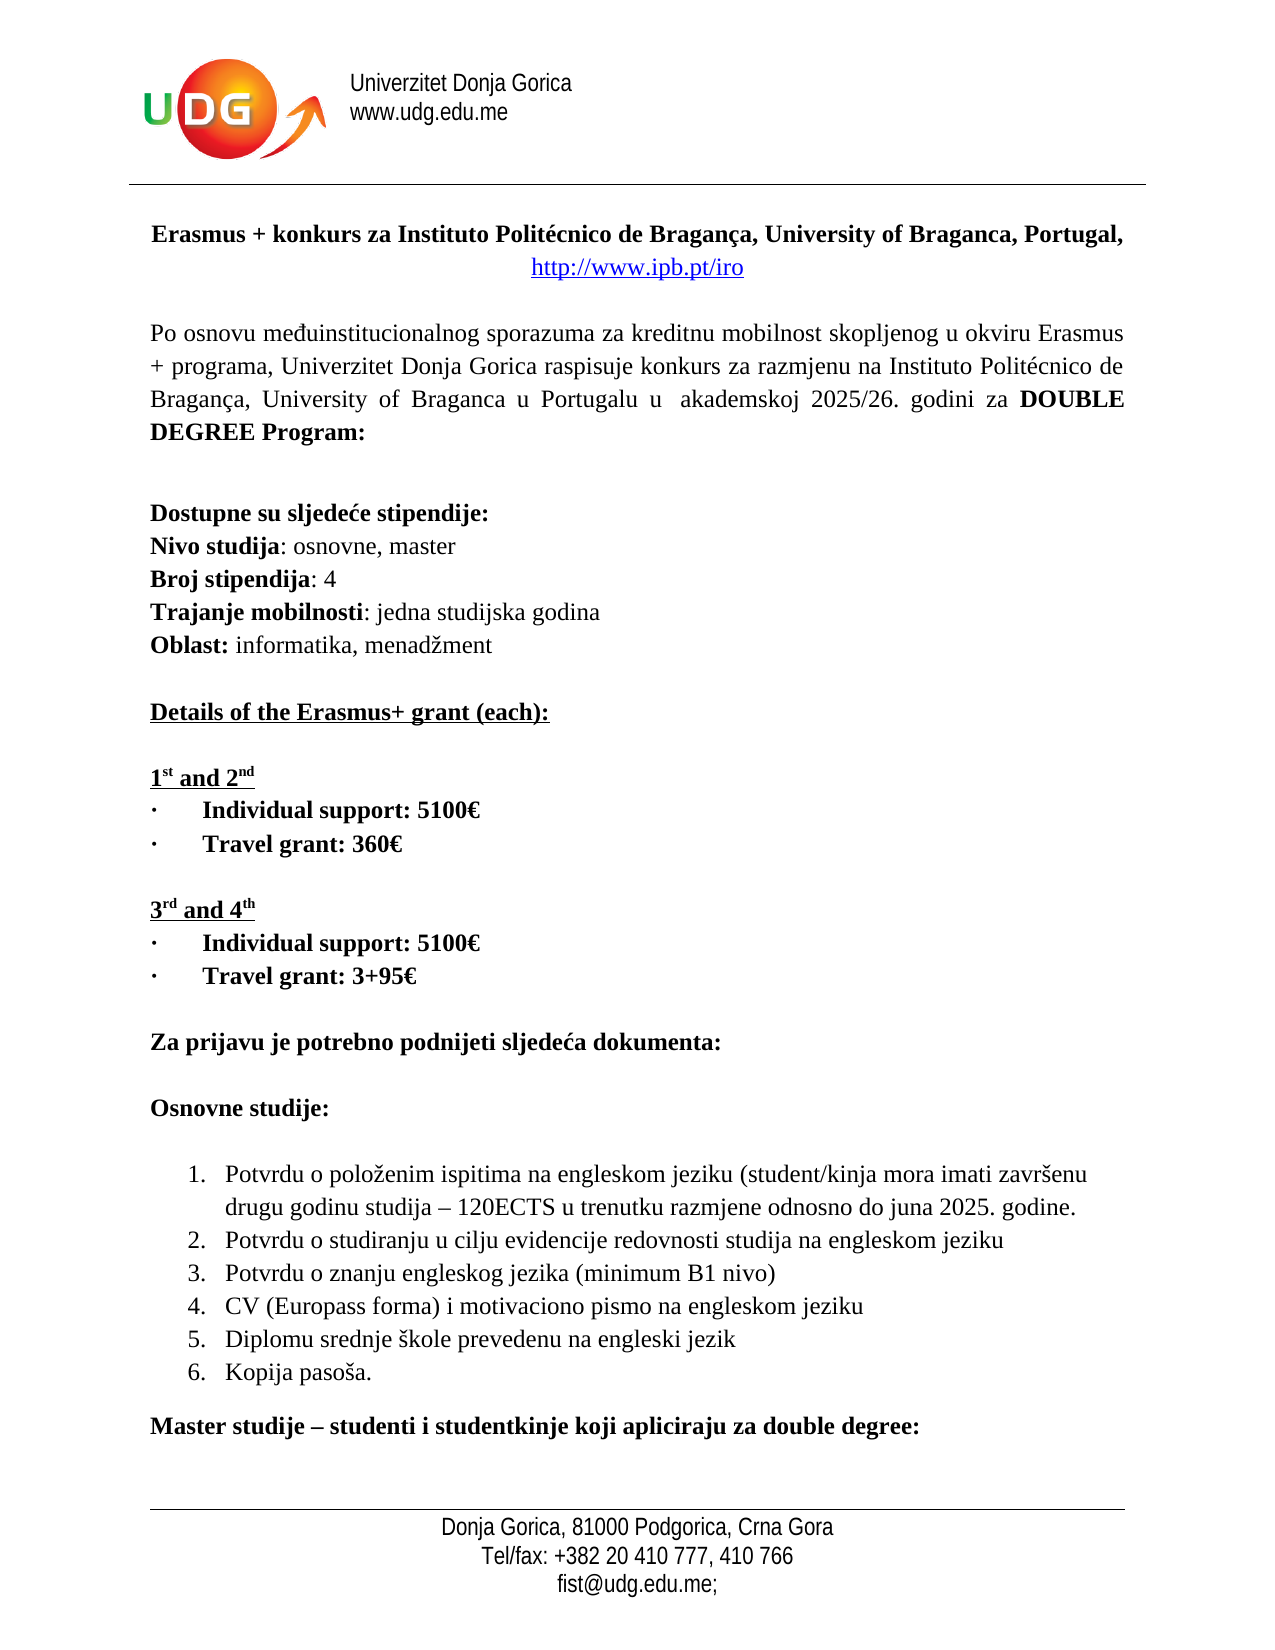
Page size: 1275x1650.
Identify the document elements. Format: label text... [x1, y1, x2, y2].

picture [143, 57, 327, 160]
text · Individual support: 5100€ [150, 796, 1125, 824]
text Trajanje mobilnosti: jedna studijska godina [150, 597, 1125, 626]
text Nivo studija: osnovne, master [150, 531, 1125, 560]
text 1st and 2nd [150, 763, 1125, 791]
text Dostupne su sljedeće stipendije: [150, 498, 1125, 527]
text Po osnovu međuinstitucionalnog sporazuma za kreditnu mobilnost skopljenog u okviru Erasmus + programa, Univerzitet Donja Gorica raspisuje konkurs za razmjenu na Instituto Politécnico de Bragança, University of Braganca u Portugalu u akademskoj 2025/26. godini za DOUBLE DEGREE Program: [150, 318, 1125, 446]
text Oblast: informatika, menadžment [150, 631, 1125, 659]
list Kopija pasoša. [187, 1357, 1125, 1386]
text Broj stipendija: 4 [150, 564, 1125, 593]
text · Travel grant: 3+95€ [150, 961, 1125, 989]
list Potvrdu o znanju engleskog jezika (minimum B1 nivo) [187, 1258, 1125, 1287]
text Za prijavu je potrebno podnijeti sljedeća dokumenta: [150, 1027, 1125, 1056]
list Potvrdu o položenim ispitima na engleskom jeziku (student/kinja mora imati završenu drugu godinu studija – 120ECTS u trenutku razmjene odnosno do juna 2025. godine. [187, 1159, 1125, 1221]
text · Travel grant: 360€ [150, 829, 1125, 857]
text Master studije – studenti i studentkinje koji apliciraju za double degree: [150, 1411, 1125, 1439]
list Diplomu srednje škole prevedenu na engleski jezik [187, 1324, 1125, 1353]
text · Individual support: 5100€ [150, 928, 1125, 956]
text Erasmus + konkurs za Instituto Politécnico de Bragança, University of Braganca, Portugal, [150, 219, 1125, 247]
list CV (Europass forma) i motivaciono pismo na engleskom jeziku [187, 1291, 1125, 1320]
list Potvrdu o studiranju u cilju evidencije redovnosti studija na engleskom jeziku [187, 1225, 1125, 1254]
text Osnovne studije: [150, 1093, 1125, 1122]
text 3rd and 4th [150, 895, 1125, 923]
text Details of the Erasmus+ grant (each): [150, 697, 1125, 725]
text http://www.ipb.pt/iro [150, 252, 1125, 280]
